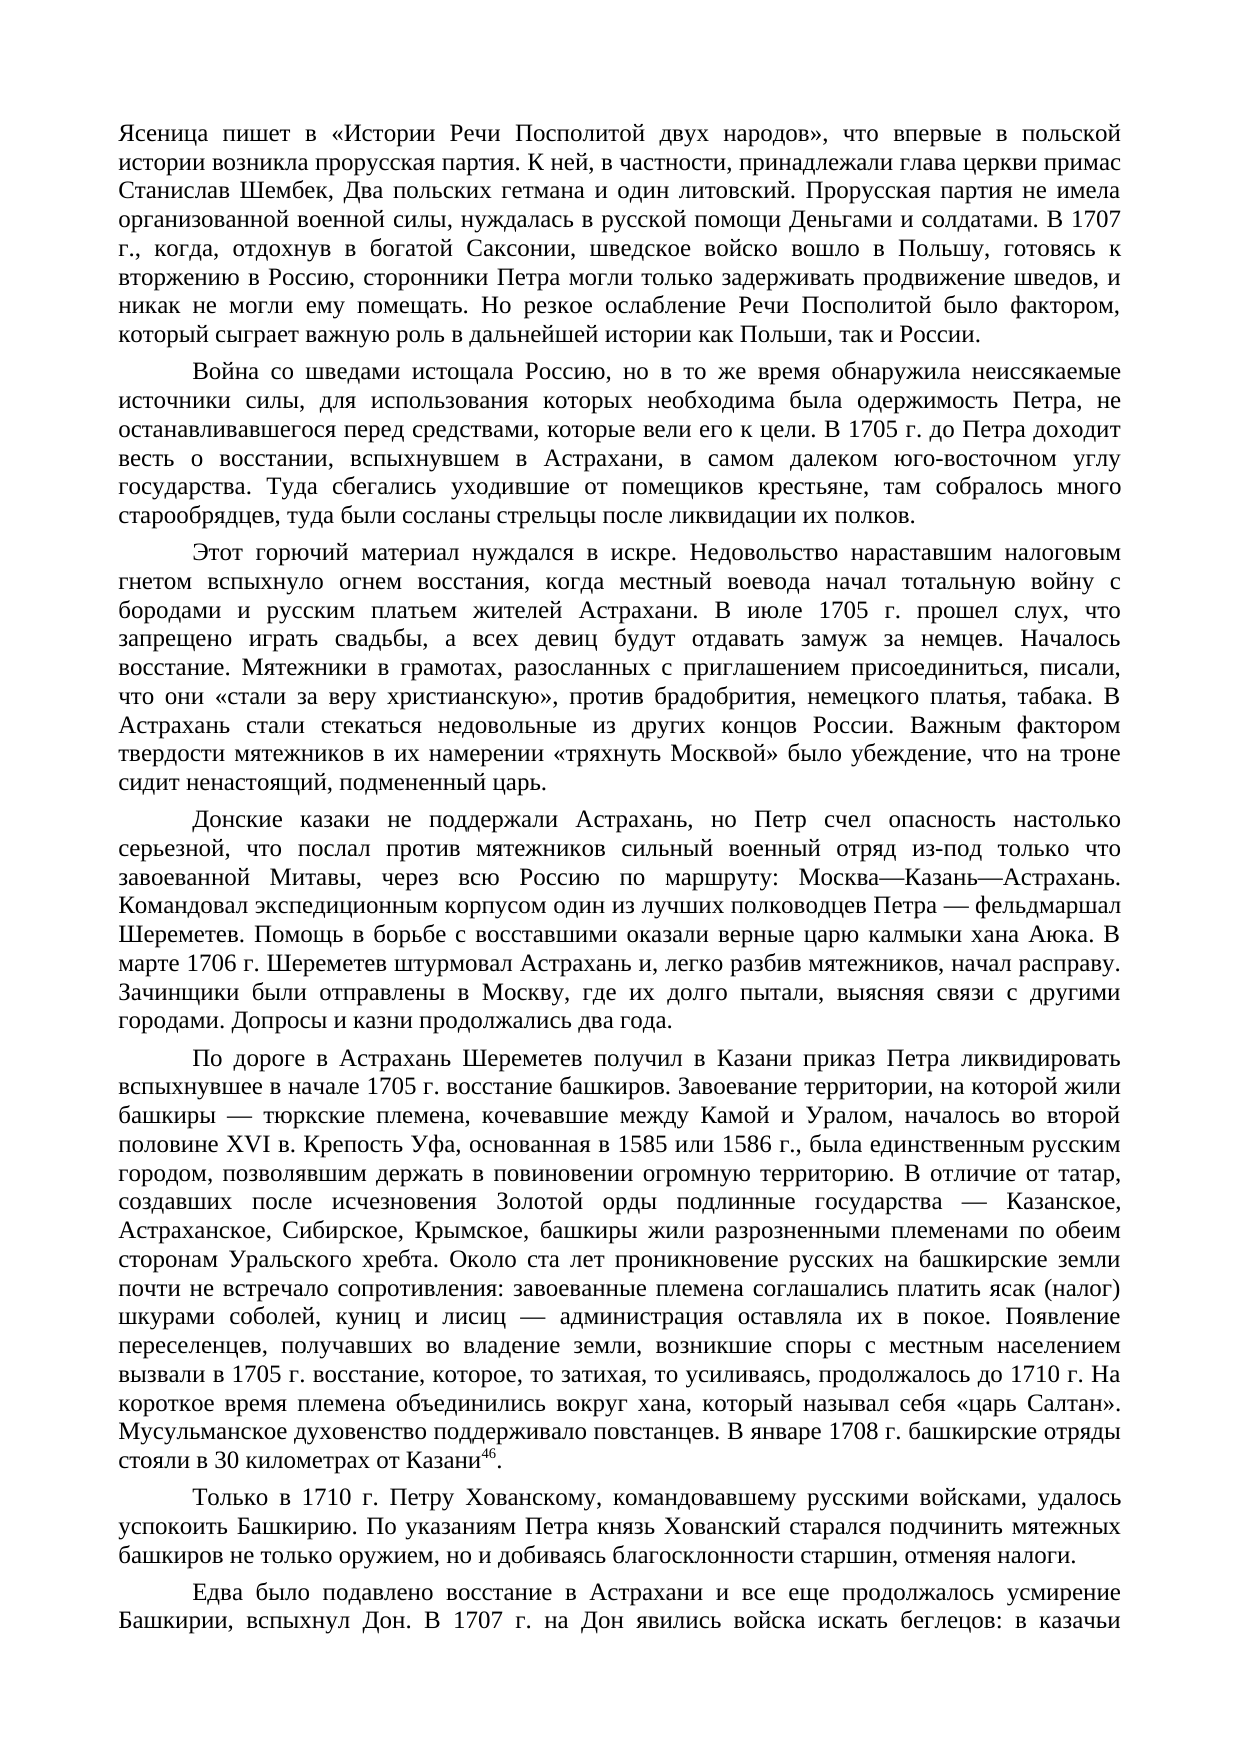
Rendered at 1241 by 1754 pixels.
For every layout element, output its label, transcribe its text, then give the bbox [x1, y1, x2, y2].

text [118, 118, 1122, 348]
text Только в 1710 г. Петру Хованскому, командовавшему русскими войсками, удалось успокоить Башкирию. По указаниям Петра князь Хованский старался подчинить мятежных башкиров не только оружием, но и добиваясь благосклонности старшин, отменяя налоги. [118, 1482, 1122, 1568]
text Донские казаки не поддержали Астрахань, но Петр счел опасность настолько серьезной, что послал против мятежников сильный военный отряд из-под только что завоеванной Митавы, через всю Россию по маршруту: Москва—Казань—Астрахань. Командовал экспедиционным корпусом один из лучших полководцев Петра — фельдмаршал Шереметев. Помощь в борьбе с восставшими оказали верные царю калмыки хана Аюка. В марте 1706 г. Шереметев штурмовал Астрахань и, легко разбив мятежников, начал расправу. Зачинщики были отправлены в Москву, где их долго пытали, выясняя связи с другими городами. Допросы и казни продолжались два года. [118, 804, 1122, 1034]
text По дороге в Астрахань Шереметев получил в Казани приказ Петра ликвидировать вспыхнувшее в начале 1705 г. восстание башкиров. Завоевание территории, на которой жили башкиры — тюркские племена, кочевавшие между Камой и Уралом, началось во второй половине XVI в. Крепость Уфа, основанная в 1585 или 1586 г., была единственным русским городом, позволявшим держать в повиновении огромную территорию. В отличие от татар, создавших после исчезновения Золотой орды подлинные государства — Казанское, Астраханское, Сибирское, Крымское, башкиры жили разрозненными племенами по обеим сторонам Уральского хребта. Около ста лет проникновение русских на башкирские земли почти не встречало сопротивления: завоеванные племена соглашались платить ясак (налог) шкурами соболей, куниц и лисиц — администрация оставляла их в покое. Появление переселенцев, получавших во владение земли, возникшие споры с местным населением вызвали в 1705 г. восстание, которое, то затихая, то усиливаясь, продолжалось до 1710 г. На короткое время племена объединились вокруг хана, который называл себя «царь Салтан». Мусульманское духовенство поддерживало повстанцев. В январе 1708 г. башкирские отряды стояли в 30 километрах от Казани46. [118, 1043, 1122, 1474]
text Война со шведами истощала Россию, но в то же время обнаружила неиссякаемые источники силы, для использования которых необходима была одержимость Петра, не останавливавшегося перед средствами, которые вели его к цели. В 1705 г. до Петра доходит весть о восстании, вспыхнувшем в Астрахани, в самом далеком юго-восточном углу государства. Туда сбегались уходившие от помещиков крестьяне, там собралось много старообрядцев, туда были сосланы стрельцы после ликвидации их полков. [118, 356, 1122, 529]
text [118, 1577, 1122, 1634]
text Этот горючий материал нуждался в искре. Недовольство нараставшим налоговым гнетом вспыхнуло огнем восстания, когда местный воевода начал тотальную войну с бородами и русским платьем жителей Астрахани. В июле 1705 г. прошел слух, что запрещено играть свадьбы, а всех девиц будут отдавать замуж за немцев. Началось восстание. Мятежники в грамотах, разосланных с приглашением присоединиться, писали, что они «стали за веру христианскую», против брадобрития, немецкого платья, табака. В Астрахань стали стекаться недовольные из других концов России. Важным фактором твердости мятежников в их намерении «тряхнуть Москвой» было убеждение, что на троне сидит ненастоящий, подмененный царь. [118, 537, 1122, 796]
